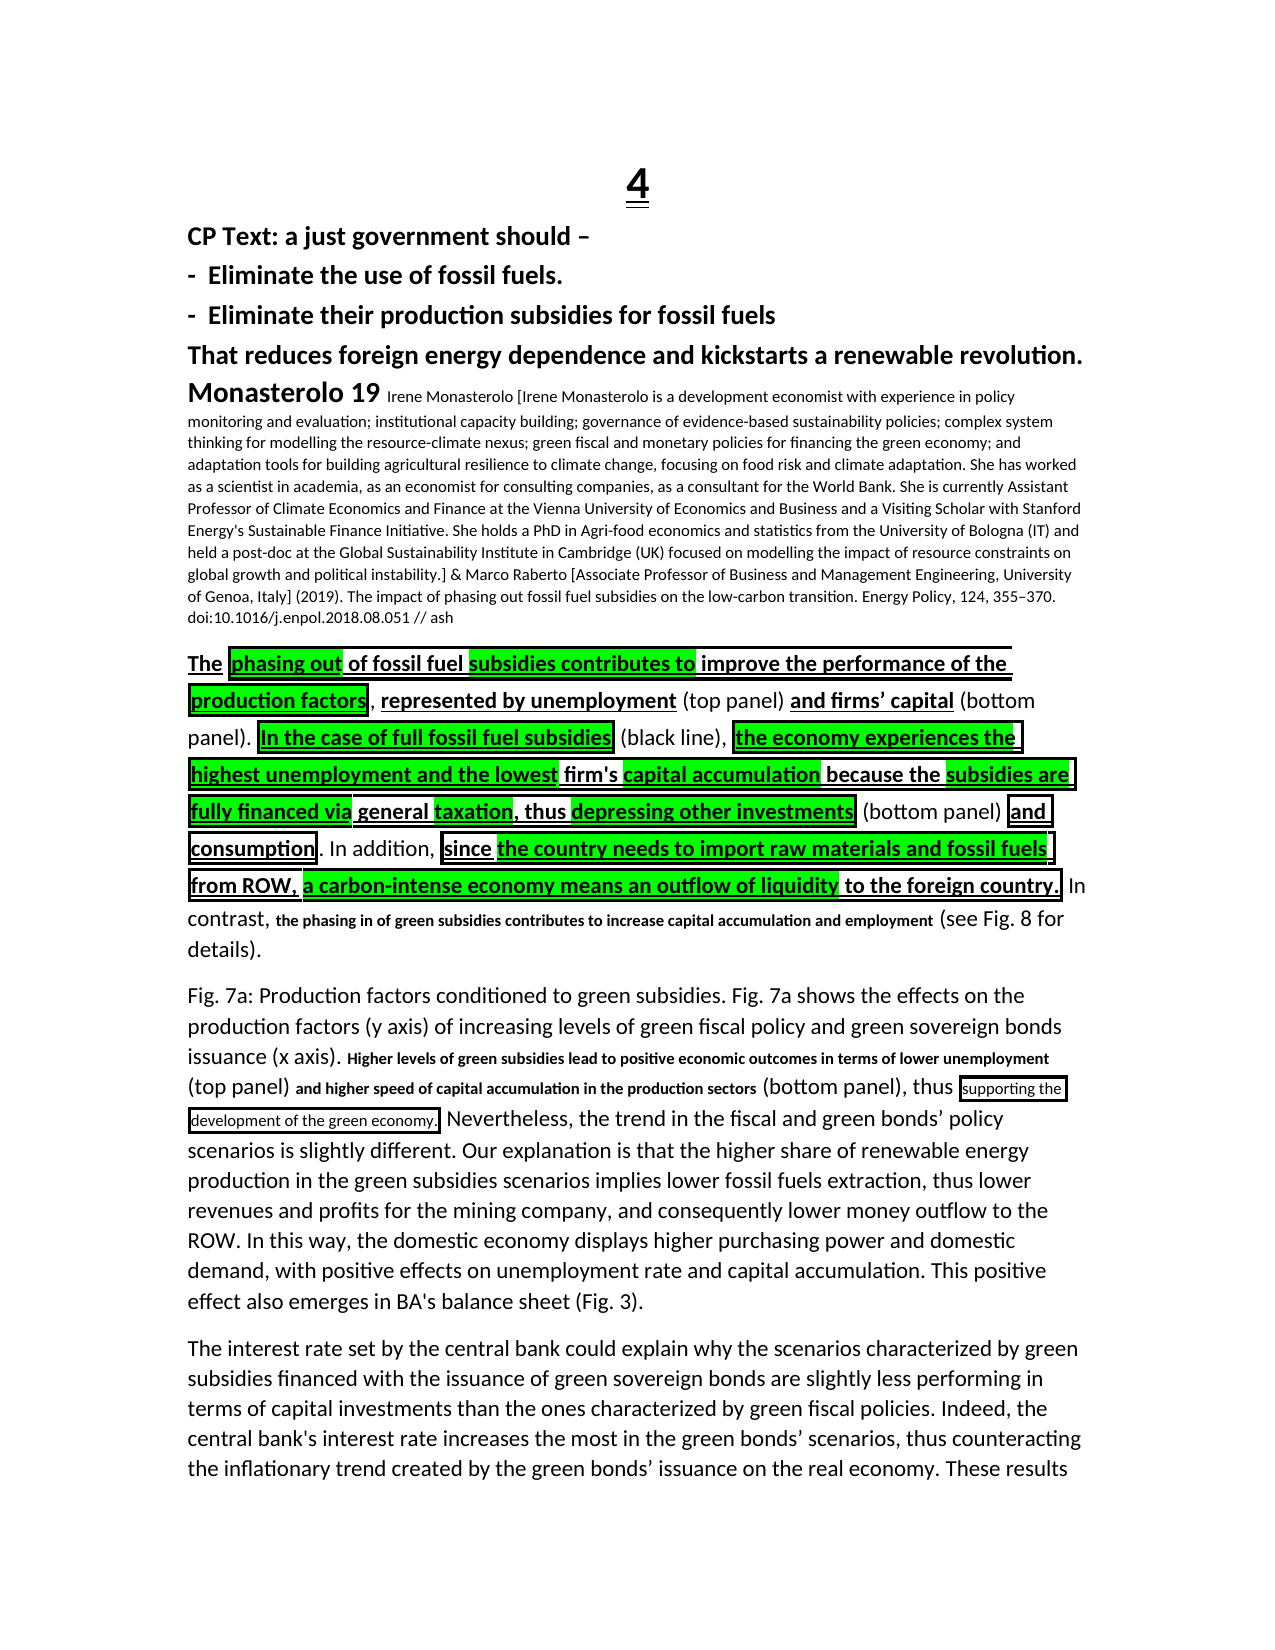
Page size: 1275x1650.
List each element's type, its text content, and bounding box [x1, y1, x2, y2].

subtitle CP Text: a just government should – [187, 219, 1087, 252]
text Monasterolo 19 Irene Monasterolo [Irene Monasterolo is a development economist with experience in policy monitoring and evaluation; institutional capacity building; governance of evidence-based sustainability policies; complex system thinking for modelling the resource-climate nexus; green fiscal and monetary policies for financing the green economy; and adaptation tools for building agricultural resilience to climate change, focusing on food risk and climate adaptation. She has worked as a scientist in academia, as an economist for consulting companies, as a consultant for the World Bank. She is currently Assistant Professor of Climate Economics and Finance at the Vienna University of Economics and Business and a Visiting Scholar with Stanford Energy's Sustainable Finance Initiative. She holds a PhD in Agri-food economics and statistics from the University of Bologna (IT) and held a post-doc at the Global Sustainability Institute in Cambridge (UK) focused on modelling the impact of resource constraints on global growth and political instability.] & Marco Raberto [Associate Professor of Business and Management Engineering, University of Genoa, Italy] (2019). The impact of phasing out fossil fuel subsidies on the low-carbon transition. Energy Policy, 124, 355–370. doi:10.1016/j.enpol.2018.08.051 // ash [187, 374, 1087, 628]
text The phasing out of fossil fuel subsidies contributes to improve the performance of the production factors, represented by unemployment (top panel) and firms’ capital (bottom panel). In the case of full fossil fuel subsidies (black line), the economy experiences the highest unemployment and the lowest firm's capital accumulation because the subsidies are fully financed via general taxation, thus depressing other investments (bottom panel) and consumption. In addition, since the country needs to import raw materials and fossil fuels from ROW, a carbon-intense economy means an outflow of liquidity to the foreign country. In contrast, the phasing in of green subsidies contributes to increase capital accumulation and employment (see Fig. 8 for details). [187, 646, 1087, 963]
subtitle 4 [187, 154, 1087, 210]
text Fig. 7a: Production factors conditioned to green subsidies. Fig. 7a shows the effects on the production factors (y axis) of increasing levels of green fiscal policy and green sovereign bonds issuance (x axis). Higher levels of green subsidies lead to positive economic outcomes in terms of lower unemployment (top panel) and higher speed of capital accumulation in the production sectors (bottom panel), thus supporting the development of the green economy. Nevertheless, the trend in the fiscal and green bonds’ policy scenarios is slightly different. Our explanation is that the higher share of renewable energy production in the green subsidies scenarios implies lower fossil fuels extraction, thus lower revenues and profits for the mining company, and consequently lower money outflow to the ROW. In this way, the domestic economy displays higher purchasing power and domestic demand, with positive effects on unemployment rate and capital accumulation. This positive effect also emerges in BA's balance sheet (Fig. 3). [187, 982, 1087, 1315]
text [187, 1334, 1087, 1483]
subtitle - Eliminate their production subsidies for fossil fuels [187, 298, 1087, 331]
subtitle - Eliminate the use of fossil fuels. [187, 258, 1087, 291]
subtitle That reduces foreign energy dependence and kickstarts a renewable revolution. [187, 338, 1087, 371]
